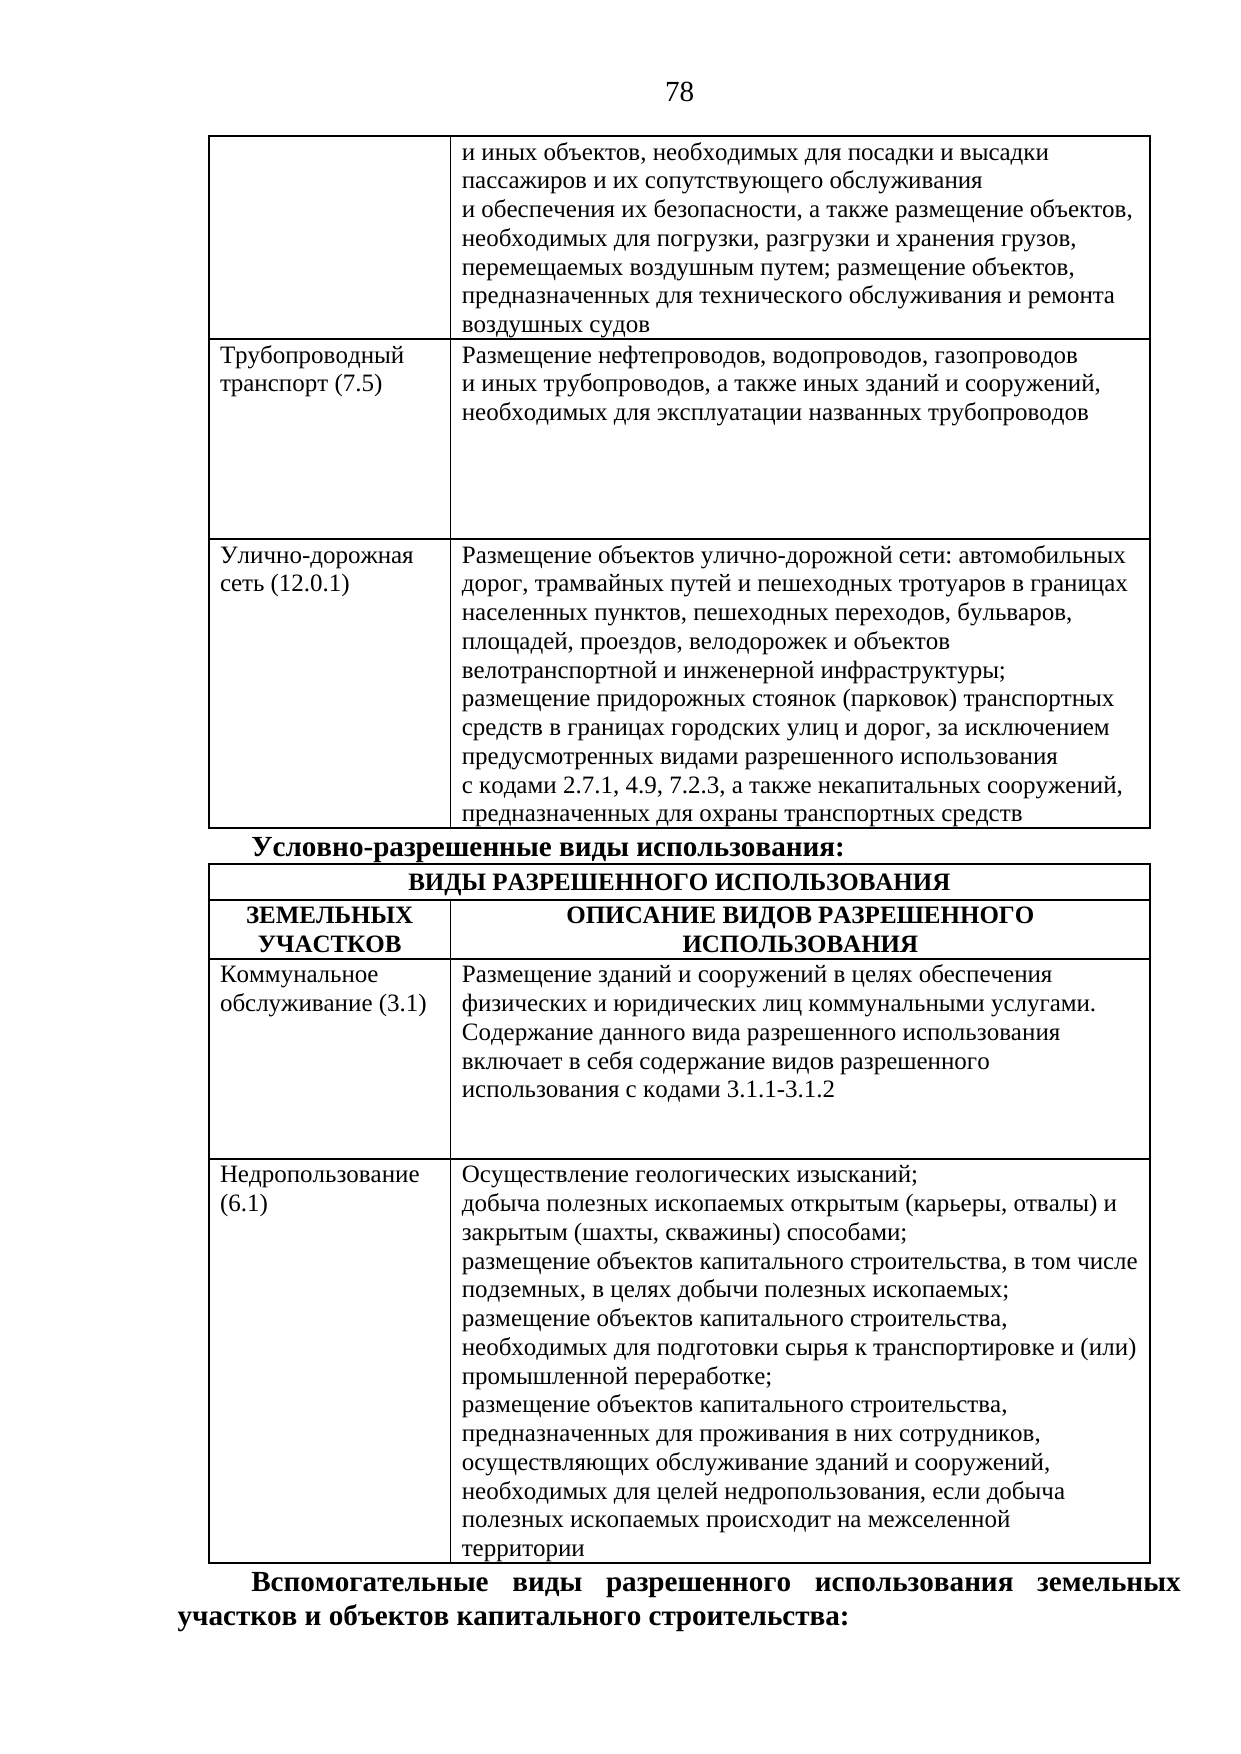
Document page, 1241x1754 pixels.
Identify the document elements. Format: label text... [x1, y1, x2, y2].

table_cell Размещение зданий и сооружений в целях обеспечения физических и юридических лиц коммунальными услугами. Содержание данного вида разрешенного использования включает в себя содержание видов разрешенного использования с кодами 3.1.1-3.1.2 [451, 960, 1149, 1158]
table_cell Улично-дорожная сеть (12.0.1) [210, 540, 450, 827]
text Условно-разрешенные виды использования: [177, 829, 1181, 863]
table_header ВИДЫ РАЗРЕШЕННОГО ИСПОЛЬЗОВАНИЯ [210, 865, 1149, 899]
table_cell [210, 137, 450, 338]
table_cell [451, 137, 1149, 338]
table_cell Трубопроводный транспорт (7.5) [210, 340, 450, 538]
table_cell ОПИСАНИЕ ВИДОВ РАЗРЕШЕННОГО ИСПОЛЬЗОВАНИЯ [451, 901, 1149, 958]
table_cell Размещение объектов улично-дорожной сети: автомобильных дорог, трамвайных путей и пешеходных тротуаров в границах населенных пунктов, пешеходных переходов, бульваров, площадей, проездов, велодорожек и объектов велотранспортной и инженерной инфраструктуры; размещение придорожных стоянок (парковок) транспортных средств в границах городских улиц и дорог, за исключением предусмотренных видами разрешенного использования с кодами 2.7.1, 4.9, 7.2.3, а также некапитальных сооружений, предназначенных для охраны транспортных средств [451, 540, 1149, 827]
table_cell Размещение нефтепроводов, водопроводов, газопроводов и иных трубопроводов, а также иных зданий и сооружений, необходимых для эксплуатации названных трубопроводов [451, 340, 1149, 538]
table_cell Осуществление геологических изысканий; добыча полезных ископаемых открытым (карьеры, отвалы) и закрытым (шахты, скважины) способами; размещение объектов капитального строительства, в том числе подземных, в целях добычи полезных ископаемых; размещение объектов капитального строительства, необходимых для подготовки сырья к транспортировке и (или) промышленной переработке; размещение объектов капитального строительства, предназначенных для проживания в них сотрудников, осуществляющих обслуживание зданий и сооружений, необходимых для целей недропользования, если добыча полезных ископаемых происходит на межселенной территории [451, 1160, 1149, 1562]
table_cell Коммунальное обслуживание (3.1) [210, 960, 450, 1158]
table_cell ЗЕМЕЛЬНЫХ УЧАСТКОВ [210, 901, 450, 958]
table_cell Недропользование (6.1) [210, 1160, 450, 1562]
text Вспомогательные виды разрешенного использования земельных участков и объектов капитального строительства: [177, 1564, 1181, 1631]
